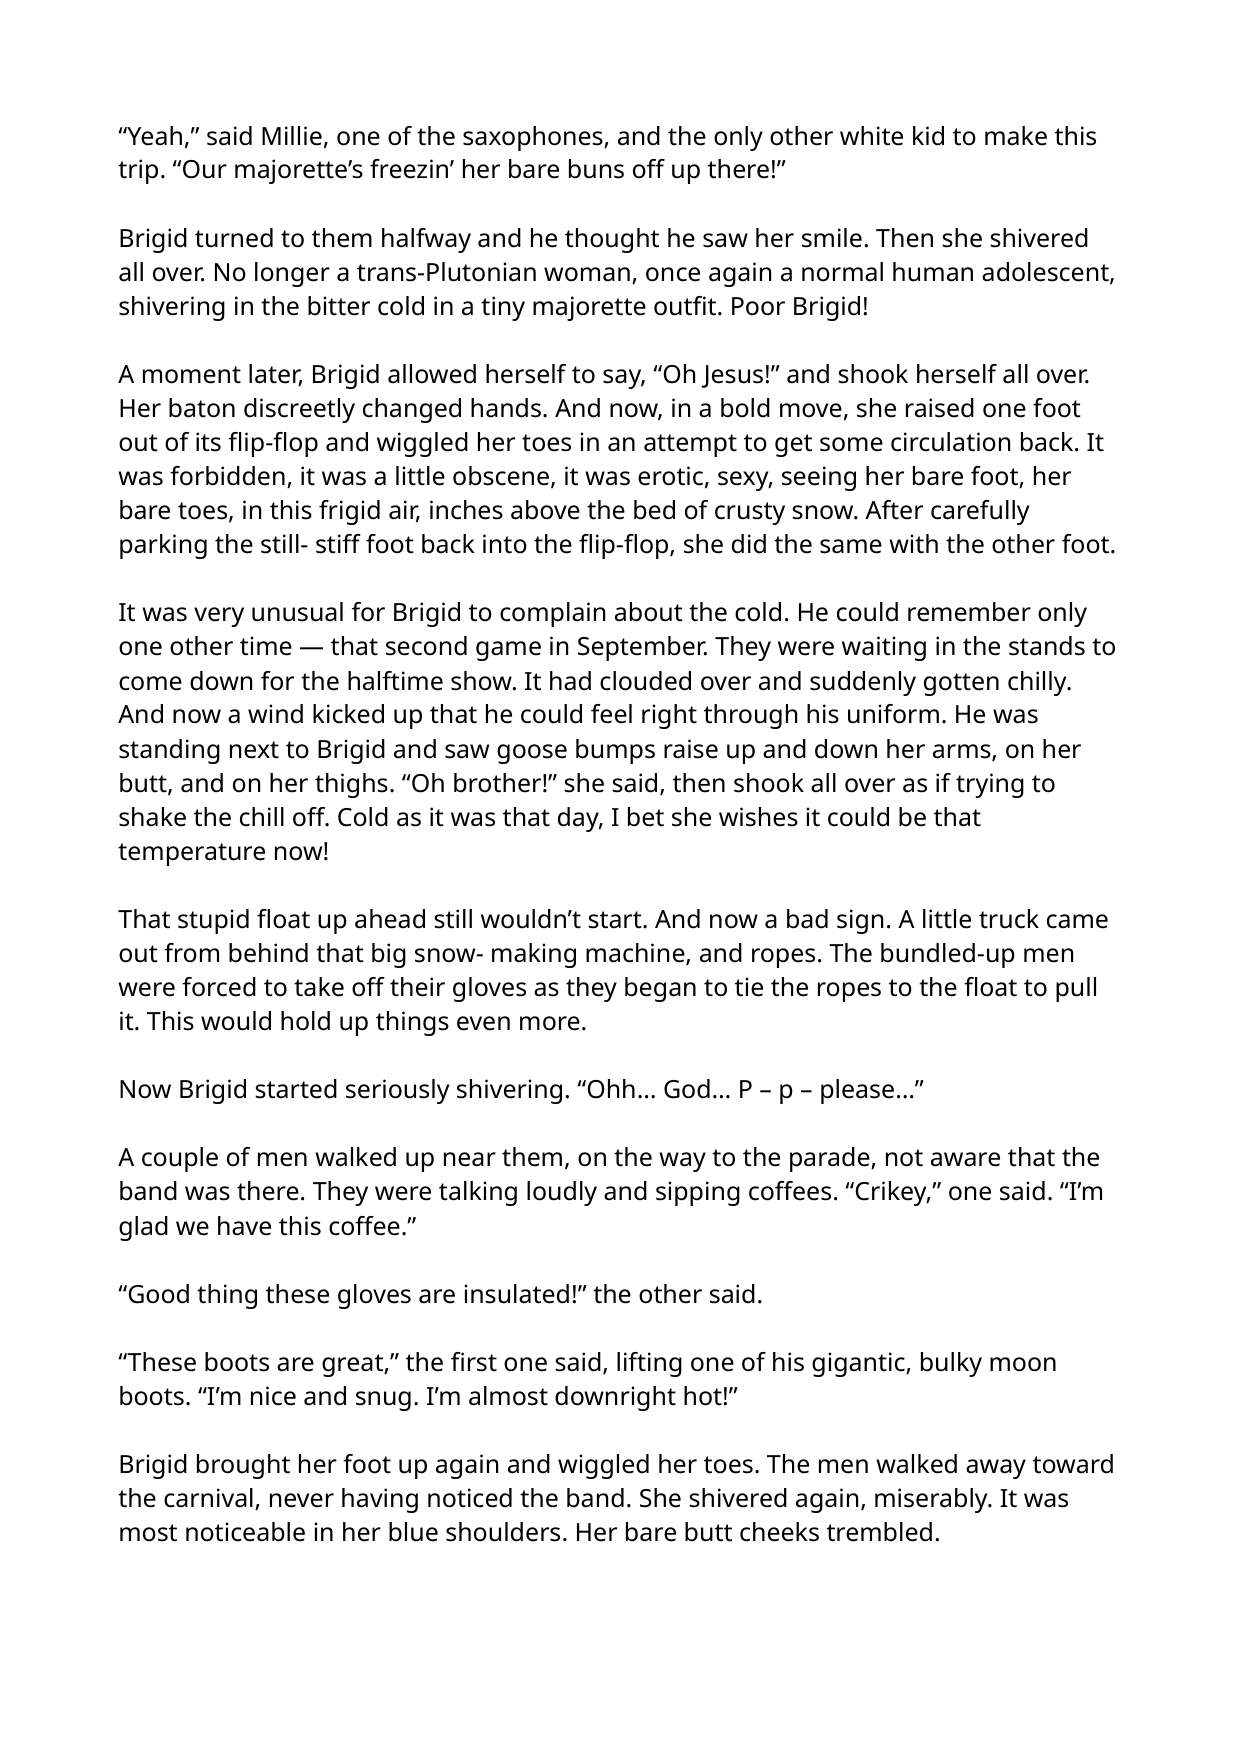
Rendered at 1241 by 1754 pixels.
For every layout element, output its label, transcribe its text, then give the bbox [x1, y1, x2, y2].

text Brigid brought her foot up again and wiggled her toes. The men walked away toward the carnival, never having noticed the band. She shivered again, miserably. It was most noticeable in her blue shoulders. Her bare butt cheeks trembled. [118, 1447, 1122, 1549]
text It was very unusual for Brigid to complain about the cold. He could remember only one other time — that second game in September. They were waiting in the stands to come down for the halftime show. It had clouded over and suddenly gotten chilly. And now a wind kicked up that he could feel right through his uniform. He was standing next to Brigid and saw goose bumps raise up and down her arms, on her butt, and on her thighs. “Oh brother!” she said, then shook all over as if trying to shake the chill off. Cold as it was that day, I bet she wishes it could be that temperature now! [118, 595, 1122, 867]
text “These boots are great,” the first one said, lifting one of his gigantic, bulky moon boots. “I’m nice and snug. I’m almost downright hot!” [118, 1344, 1122, 1412]
text “Yeah,” said Millie, one of the saxophones, and the only other white kid to make this trip. “Our majorette’s freezin’ her bare buns off up there!” [118, 118, 1122, 186]
text “Good thing these gloves are insulated!” the other said. [118, 1276, 1122, 1310]
text Brigid turned to them halfway and he thought he saw her smile. Then she shivered all over. No longer a trans-Plutonian woman, once again a normal human adolescent, shivering in the bitter cold in a tiny majorette outfit. Poor Brigid! [118, 220, 1122, 322]
text A moment later, Brigid allowed herself to say, “Oh Jesus!” and shook herself all over. Her baton discreetly changed hands. And now, in a bold move, she raised one foot out of its flip-flop and wiggled her toes in an attempt to get some circulation back. It was forbidden, it was a little obscene, it was erotic, sexy, seeing her bare foot, her bare toes, in this frigid air, inches above the bed of crusty snow. After carefully parking the still- stiff foot back into the flip-flop, she did the same with the other foot. [118, 357, 1122, 561]
text That stupid float up ahead still wouldn’t start. And now a bad sign. A little truck came out from behind that big snow- making machine, and ropes. The bundled-up men were forced to take off their gloves as they began to tie the ropes to the float to pull it. This would hold up things even more. [118, 902, 1122, 1038]
text Now Brigid started seriously shivering. “Ohh… God… P – p – please…” [118, 1072, 1122, 1106]
text A couple of men walked up near them, on the way to the parade, not aware that the band was there. They were talking loudly and sipping coffees. “Crikey,” one said. “I’m glad we have this coffee.” [118, 1140, 1122, 1242]
